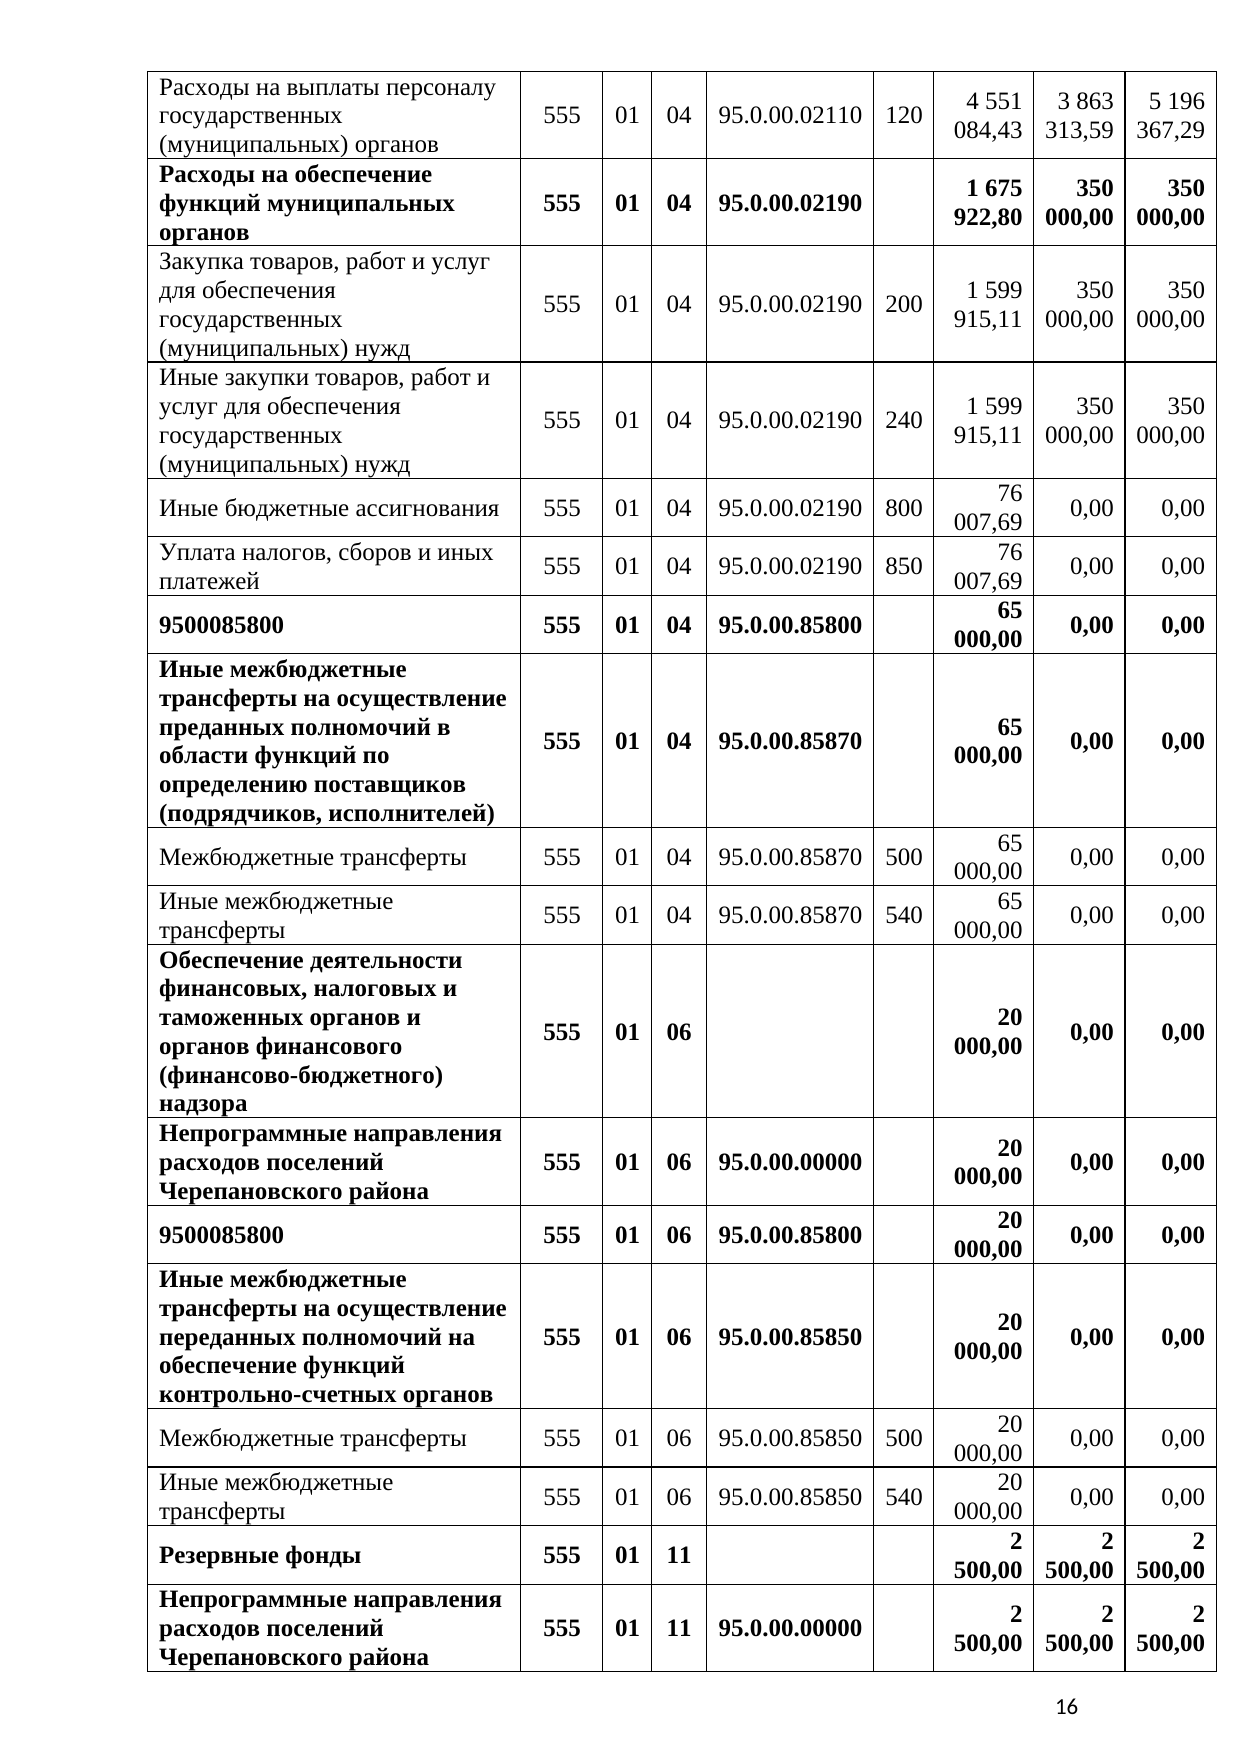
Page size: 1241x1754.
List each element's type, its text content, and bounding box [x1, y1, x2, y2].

table_cell 350 000,00 [1034, 159, 1124, 245]
table_cell 95.0.00.85850 [707, 1409, 873, 1466]
table_cell 0,00 [1126, 654, 1216, 827]
table_cell 2 500,00 [1034, 1585, 1124, 1671]
table_cell 76 007,69 [934, 537, 1033, 594]
table_cell 04 [652, 886, 706, 944]
table_cell 06 [652, 1409, 706, 1466]
table_cell 20 000,00 [934, 1264, 1033, 1408]
table_cell 01 [603, 1118, 651, 1204]
table_cell 555 [521, 596, 602, 653]
table_cell [874, 1264, 933, 1408]
table_cell 555 [521, 246, 602, 361]
table_cell 95.0.00.02190 [707, 479, 873, 536]
table_cell 555 [521, 886, 602, 944]
table_cell 555 [521, 72, 602, 158]
table_cell 65 000,00 [934, 886, 1033, 944]
table_cell 5 196 367,29 [1126, 72, 1216, 158]
table_cell 0,00 [1034, 1118, 1124, 1204]
table_cell Непрограммные направления расходов поселений Черепановского района [148, 1118, 520, 1204]
table_cell 240 [874, 363, 933, 477]
table_cell 555 [521, 945, 602, 1117]
table_cell [874, 1585, 933, 1671]
table_cell 01 [603, 654, 651, 827]
table_cell [707, 945, 873, 1117]
table_cell 01 [603, 1206, 651, 1263]
table_cell 555 [521, 828, 602, 885]
table_cell 1 675 922,80 [934, 159, 1033, 245]
table_cell 0,00 [1126, 537, 1216, 594]
table_cell 540 [874, 886, 933, 944]
table_cell [874, 1206, 933, 1263]
table_cell 04 [652, 828, 706, 885]
table_cell 0,00 [1126, 1468, 1216, 1525]
table_cell [874, 159, 933, 245]
table_cell 01 [603, 945, 651, 1117]
table_cell [874, 945, 933, 1117]
table_cell 500 [874, 828, 933, 885]
table_cell 350 000,00 [1126, 363, 1216, 477]
table_cell 95.0.00.00000 [707, 1118, 873, 1204]
table_cell 0,00 [1034, 828, 1124, 885]
table_cell 200 [874, 246, 933, 361]
table_cell 9500085800 [148, 1206, 520, 1263]
table_cell Иные закупки товаров, работ и услуг для обеспечения государственных (муниципальных) нужд [148, 363, 520, 477]
table_cell Межбюджетные трансферты [148, 828, 520, 885]
table_cell 555 [521, 1206, 602, 1263]
table_cell 95.0.00.85850 [707, 1468, 873, 1525]
table_cell 850 [874, 537, 933, 594]
table_cell 555 [521, 1468, 602, 1525]
table_cell Закупка товаров, работ и услуг для обеспечения государственных (муниципальных) нужд [148, 246, 520, 361]
table_cell 350 000,00 [1126, 246, 1216, 361]
table_cell [874, 1526, 933, 1583]
table_cell 95.0.00.02190 [707, 159, 873, 245]
table_cell 120 [874, 72, 933, 158]
table_cell 01 [603, 1526, 651, 1583]
table_cell 04 [652, 363, 706, 477]
table_cell 2 500,00 [934, 1526, 1033, 1583]
table_cell 06 [652, 1468, 706, 1525]
table_cell 0,00 [1034, 479, 1124, 536]
table_cell 01 [603, 828, 651, 885]
table_cell Расходы на обеспечение функций муниципальных органов [148, 159, 520, 245]
table_cell 350 000,00 [1034, 363, 1124, 477]
table_cell 555 [521, 1526, 602, 1583]
table_cell 95.0.00.85870 [707, 828, 873, 885]
table_cell 555 [521, 159, 602, 245]
table_cell 11 [652, 1526, 706, 1583]
table_cell 20 000,00 [934, 1468, 1033, 1525]
table_cell 95.0.00.85870 [707, 886, 873, 944]
table_cell 04 [652, 246, 706, 361]
table_cell 65 000,00 [934, 654, 1033, 827]
table_cell Межбюджетные трансферты [148, 1409, 520, 1466]
table_cell 555 [521, 1409, 602, 1466]
table_cell 20 000,00 [934, 1206, 1033, 1263]
table_cell 555 [521, 1585, 602, 1671]
table_cell 555 [521, 479, 602, 536]
table_cell 1 599 915,11 [934, 246, 1033, 361]
table_cell 04 [652, 72, 706, 158]
table_cell 04 [652, 159, 706, 245]
table_cell 01 [603, 1585, 651, 1671]
table_cell [707, 1526, 873, 1583]
table_cell Непрограммные направления расходов поселений Черепановского района [148, 1585, 520, 1671]
table_cell 0,00 [1126, 479, 1216, 536]
table_cell 01 [603, 1409, 651, 1466]
table_cell 95.0.00.85800 [707, 1206, 873, 1263]
table_cell 1 599 915,11 [934, 363, 1033, 477]
table_cell 65 000,00 [934, 596, 1033, 653]
table_cell 9500085800 [148, 596, 520, 653]
table_cell Резервные фонды [148, 1526, 520, 1583]
table_cell 555 [521, 537, 602, 594]
table_cell 01 [603, 479, 651, 536]
table_cell 555 [521, 1264, 602, 1408]
table_cell 01 [603, 159, 651, 245]
table_cell 01 [603, 596, 651, 653]
table_cell 2 500,00 [1126, 1526, 1216, 1583]
table_cell 95.0.00.85850 [707, 1264, 873, 1408]
table_cell 01 [603, 363, 651, 477]
table_cell 01 [603, 1468, 651, 1525]
table_cell Обеспечение деятельности финансовых, налоговых и таможенных органов и органов финансового (финансово-бюджетного) надзора [148, 945, 520, 1117]
table_cell 0,00 [1034, 537, 1124, 594]
table_cell 65 000,00 [934, 828, 1033, 885]
table_cell 95.0.00.85870 [707, 654, 873, 827]
table_cell 0,00 [1034, 654, 1124, 827]
table_cell 95.0.00.00000 [707, 1585, 873, 1671]
table_cell 0,00 [1126, 828, 1216, 885]
table_cell Иные межбюджетные трансферты на осуществление преданных полномочий в области функций по определению поставщиков (подрядчиков, исполнителей) [148, 654, 520, 827]
table_cell 3 863 313,59 [1034, 72, 1124, 158]
table_cell 95.0.00.02110 [707, 72, 873, 158]
table_cell 0,00 [1126, 596, 1216, 653]
table_cell Иные межбюджетные трансферты [148, 1468, 520, 1525]
table_cell 0,00 [1034, 886, 1124, 944]
table_cell 555 [521, 363, 602, 477]
table_cell 95.0.00.85800 [707, 596, 873, 653]
table_cell 2 500,00 [934, 1585, 1033, 1671]
table_cell 01 [603, 246, 651, 361]
table_cell 01 [603, 72, 651, 158]
table_cell 0,00 [1034, 596, 1124, 653]
table_cell 500 [874, 1409, 933, 1466]
table_cell 555 [521, 1118, 602, 1204]
table_cell 06 [652, 1264, 706, 1408]
table_cell 540 [874, 1468, 933, 1525]
table_cell 0,00 [1126, 886, 1216, 944]
table_cell 01 [603, 886, 651, 944]
table_cell 01 [603, 537, 651, 594]
table_cell 2 500,00 [1034, 1526, 1124, 1583]
table_cell [874, 596, 933, 653]
table_cell 20 000,00 [934, 1118, 1033, 1204]
table_cell Иные бюджетные ассигнования [148, 479, 520, 536]
table_cell 04 [652, 596, 706, 653]
table_cell 0,00 [1126, 1206, 1216, 1263]
table_cell 20 000,00 [934, 1409, 1033, 1466]
table_cell 04 [652, 537, 706, 594]
table_cell 95.0.00.02190 [707, 537, 873, 594]
table_cell 76 007,69 [934, 479, 1033, 536]
table_cell [874, 1118, 933, 1204]
table_cell 01 [603, 1264, 651, 1408]
table_cell 06 [652, 1206, 706, 1263]
table_cell 350 000,00 [1034, 246, 1124, 361]
table_cell 2 500,00 [1126, 1585, 1216, 1671]
table_cell [874, 654, 933, 827]
table_cell Иные межбюджетные трансферты [148, 886, 520, 944]
table_cell Иные межбюджетные трансферты на осуществление переданных полномочий на обеспечение функций контрольно-счетных органов [148, 1264, 520, 1408]
table_cell 0,00 [1126, 1264, 1216, 1408]
table_cell 0,00 [1126, 945, 1216, 1117]
table_cell 04 [652, 654, 706, 827]
table_cell 0,00 [1126, 1118, 1216, 1204]
table_cell 0,00 [1034, 945, 1124, 1117]
table_cell 20 000,00 [934, 945, 1033, 1117]
table_cell 0,00 [1034, 1468, 1124, 1525]
table_cell 555 [521, 654, 602, 827]
table_cell 350 000,00 [1126, 159, 1216, 245]
table_cell 800 [874, 479, 933, 536]
table_cell 0,00 [1126, 1409, 1216, 1466]
table_cell 06 [652, 945, 706, 1117]
table_cell 04 [652, 479, 706, 536]
table_cell 06 [652, 1118, 706, 1204]
table_cell 4 551 084,43 [934, 72, 1033, 158]
table_cell Расходы на выплаты персоналу государственных (муниципальных) органов [148, 72, 520, 158]
table_cell Уплата налогов, сборов и иных платежей [148, 537, 520, 594]
table_cell 95.0.00.02190 [707, 246, 873, 361]
table_cell 0,00 [1034, 1409, 1124, 1466]
table_cell 0,00 [1034, 1206, 1124, 1263]
table_cell 95.0.00.02190 [707, 363, 873, 477]
table_cell 0,00 [1034, 1264, 1124, 1408]
table_cell 11 [652, 1585, 706, 1671]
